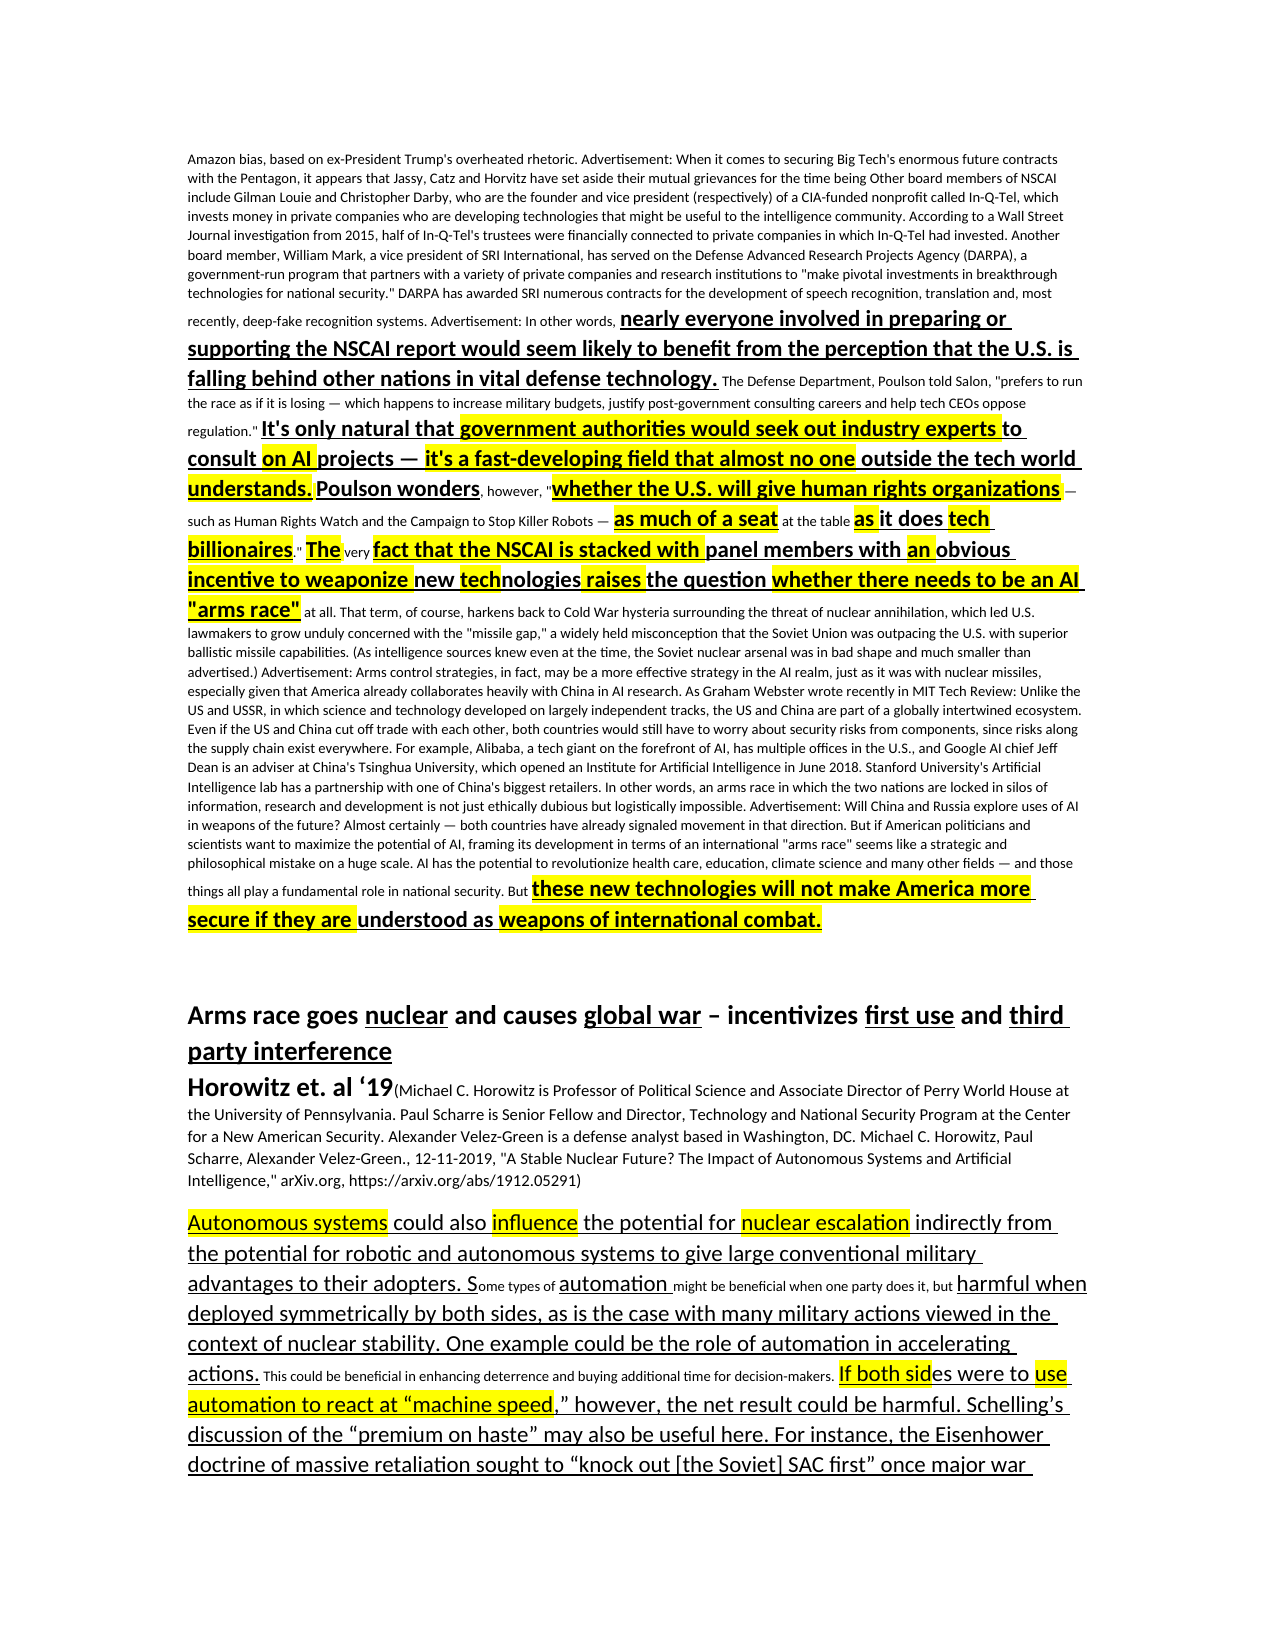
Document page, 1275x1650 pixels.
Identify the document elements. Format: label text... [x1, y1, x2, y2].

subtitle Arms race goes nuclear and causes global war – incentivizes first use and third party interference [187, 998, 1087, 1067]
text Horowitz et. al ‘19(Michael C. Horowitz is Professor of Political Science and Associate Director of Perry World House at the University of Pennsylvania. Paul Scharre is Senior Fellow and Director, Technology and National Security Program at the Center for a New American Security. Alexander Velez-Green is a defense analyst based in Washington, DC. Michael C. Horowitz, Paul Scharre, Alexander Velez-Green., 12-11-2019, "A Stable Nuclear Future? The Impact of Autonomous Systems and Artificial Intelligence," arXiv.org, https://arxiv.org/abs/1912.05291) [187, 1070, 1087, 1190]
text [187, 1208, 1087, 1478]
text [187, 150, 1087, 933]
